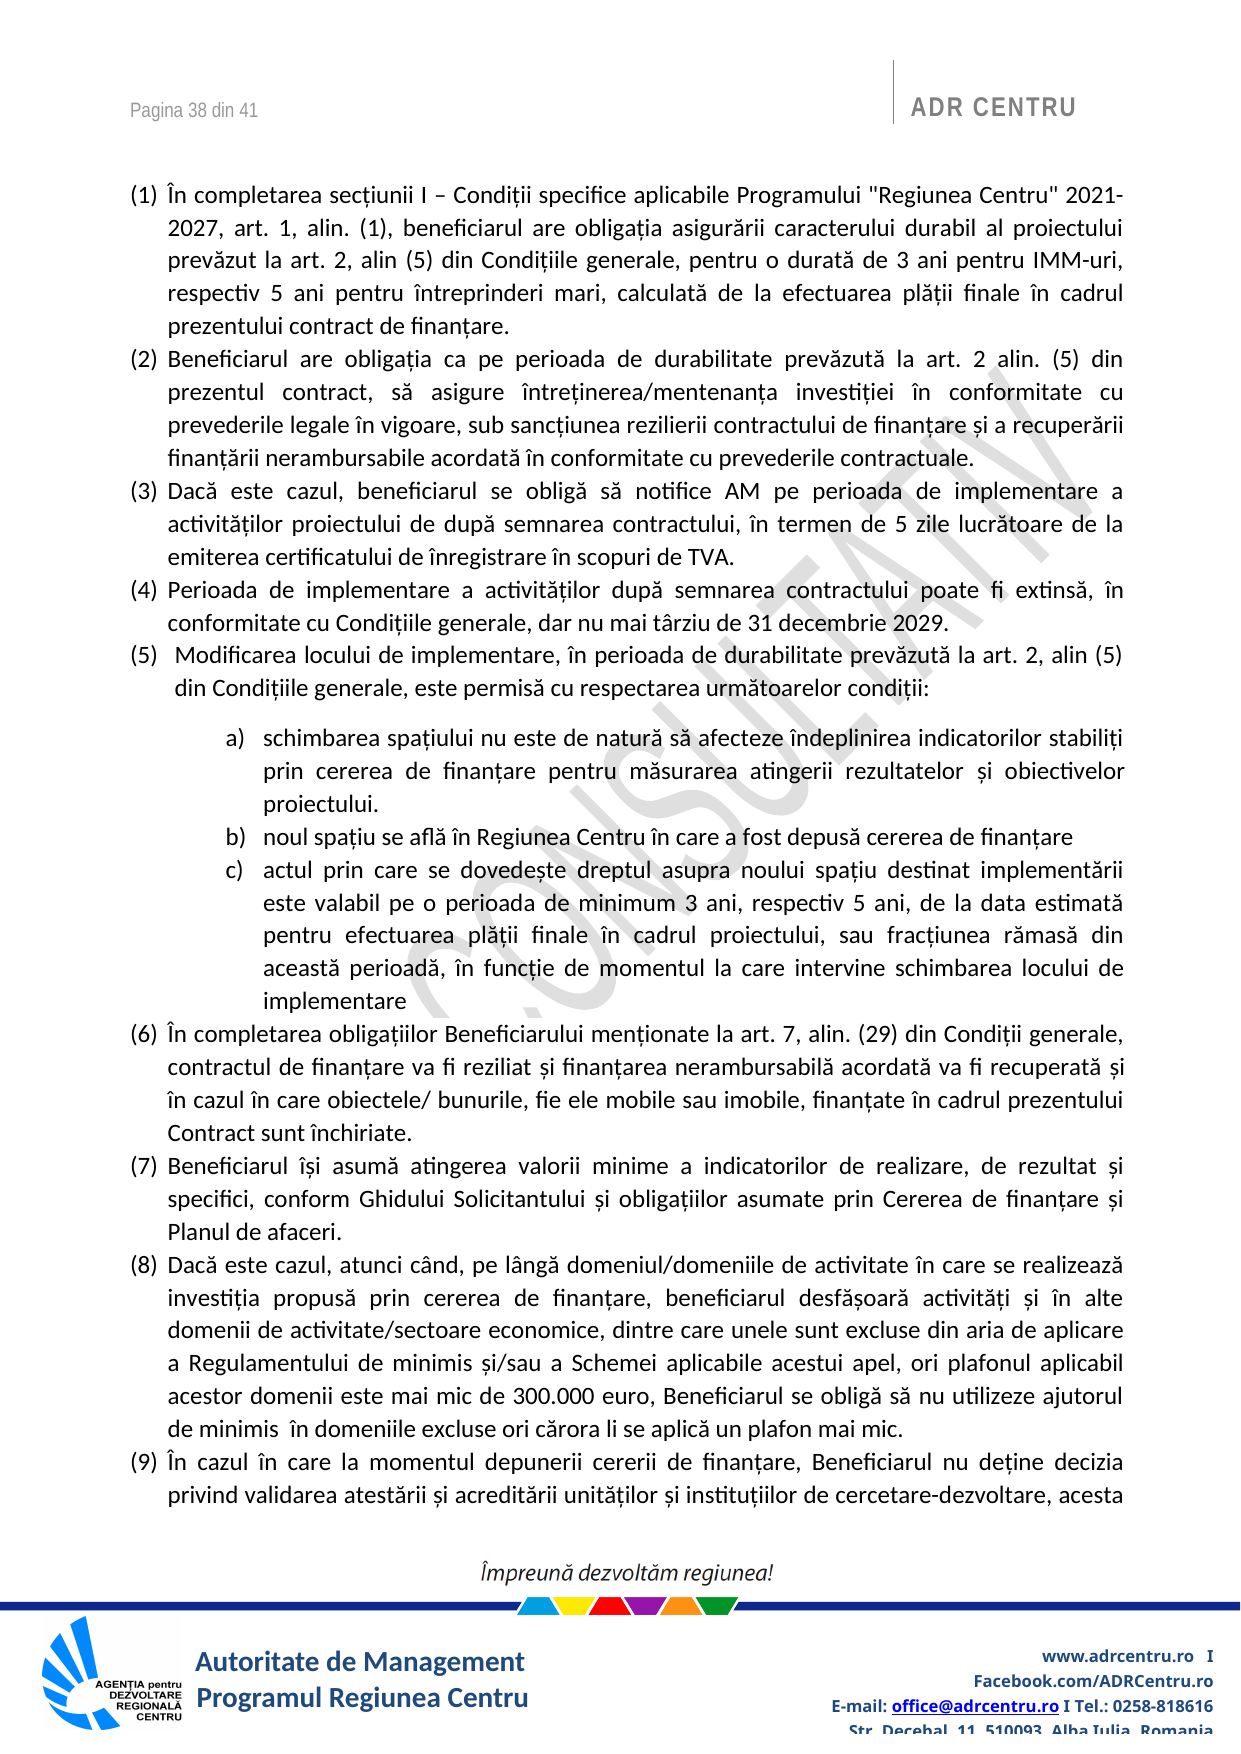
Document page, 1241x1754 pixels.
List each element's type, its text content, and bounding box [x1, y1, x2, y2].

list noul spațiu se află în Regiunea Centru în care a fost depusă cererea de finanțare [225, 821, 1125, 851]
list Beneficiarul își asumă atingerea valorii minime a indicatorilor de realizare, de rezultat și specifici, conform Ghidului Solicitantului și obligațiilor asumate prin Cererea de finanțare și Planul de afaceri. [130, 1150, 1125, 1246]
list schimbarea spațiului nu este de natură să afecteze îndeplinirea indicatorilor stabiliți prin cererea de finanțare pentru măsurarea atingerii rezultatelor şi obiectivelor proiectului. [225, 722, 1125, 818]
list Dacă este cazul, beneficiarul se obligă să notifice AM pe perioada de implementare a activităților proiectului de după semnarea contractului, în termen de 5 zile lucrătoare de la emiterea certificatului de înregistrare în scopuri de TVA. [130, 475, 1125, 571]
list În completarea obligațiilor Beneficiarului menționate la art. 7, alin. (29) din Condiții generale, contractul de finanțare va fi reziliat şi finanțarea nerambursabilă acordată va fi recuperată şi în cazul în care obiectele/ bunurile, fie ele mobile sau imobile, finanțate în cadrul prezentului Contract sunt închiriate. [130, 1018, 1125, 1148]
list Beneficiarul are obligația ca pe perioada de durabilitate prevăzută la art. 2 alin. (5) din prezentul contract, să asigure întreținerea/mentenanța investiției în conformitate cu prevederile legale în vigoare, sub sancțiunea rezilierii contractului de finanțare și a recuperării finanțării nerambursabile acordată în conformitate cu prevederile contractuale. [130, 343, 1125, 473]
list Modificarea locului de implementare, în perioada de durabilitate prevăzută la art. 2, alin (5) din Condițiile generale, este permisă cu respectarea următoarelor condiții: [130, 639, 1125, 703]
list În completarea secțiunii I – Condiții specifice aplicabile Programului "Regiunea Centru" 2021-2027, art. 1, alin. (1), beneficiarul are obligația asigurării caracterului durabil al proiectului prevăzut la art. 2, alin (5) din Condițiile generale, pentru o durată de 3 ani pentru IMM-uri, respectiv 5 ani pentru întreprinderi mari, calculată de la efectuarea plății finale în cadrul prezentului contract de finanțare. [130, 179, 1125, 341]
picture [0, 1597, 526, 1615]
picture [467, 1559, 786, 1586]
picture [42, 1616, 182, 1730]
list actul prin care se dovedește dreptul asupra noului spațiu destinat implementării este valabil pe o perioada de minimum 3 ani, respectiv 5 ani, de la data estimată pentru efectuarea plății finale în cadrul proiectului, sau fracțiunea rămasă din această perioadă, în funcție de momentul la care intervine schimbarea locului de implementare [225, 854, 1125, 1016]
list Perioada de implementare a activităților după semnarea contractului poate fi extinsă, în conformitate cu Condițiile generale, dar nu mai târziu de 31 decembrie 2029. [130, 574, 1125, 637]
list Dacă este cazul, atunci când, pe lângă domeniul/domeniile de activitate în care se realizează investiția propusă prin cererea de finanțare, beneficiarul desfășoară activități și în alte domenii de activitate/sectoare economice, dintre care unele sunt excluse din aria de aplicare a Regulamentului de minimis și/sau a Schemei aplicabile acestui apel, ori plafonul aplicabil acestor domenii este mai mic de 300.000 euro, Beneficiarul se obligă să nu utilizeze ajutorul de minimis în domeniile excluse ori cărora li se aplică un plafon mai mic. [130, 1249, 1125, 1444]
picture [550, 1597, 1241, 1615]
